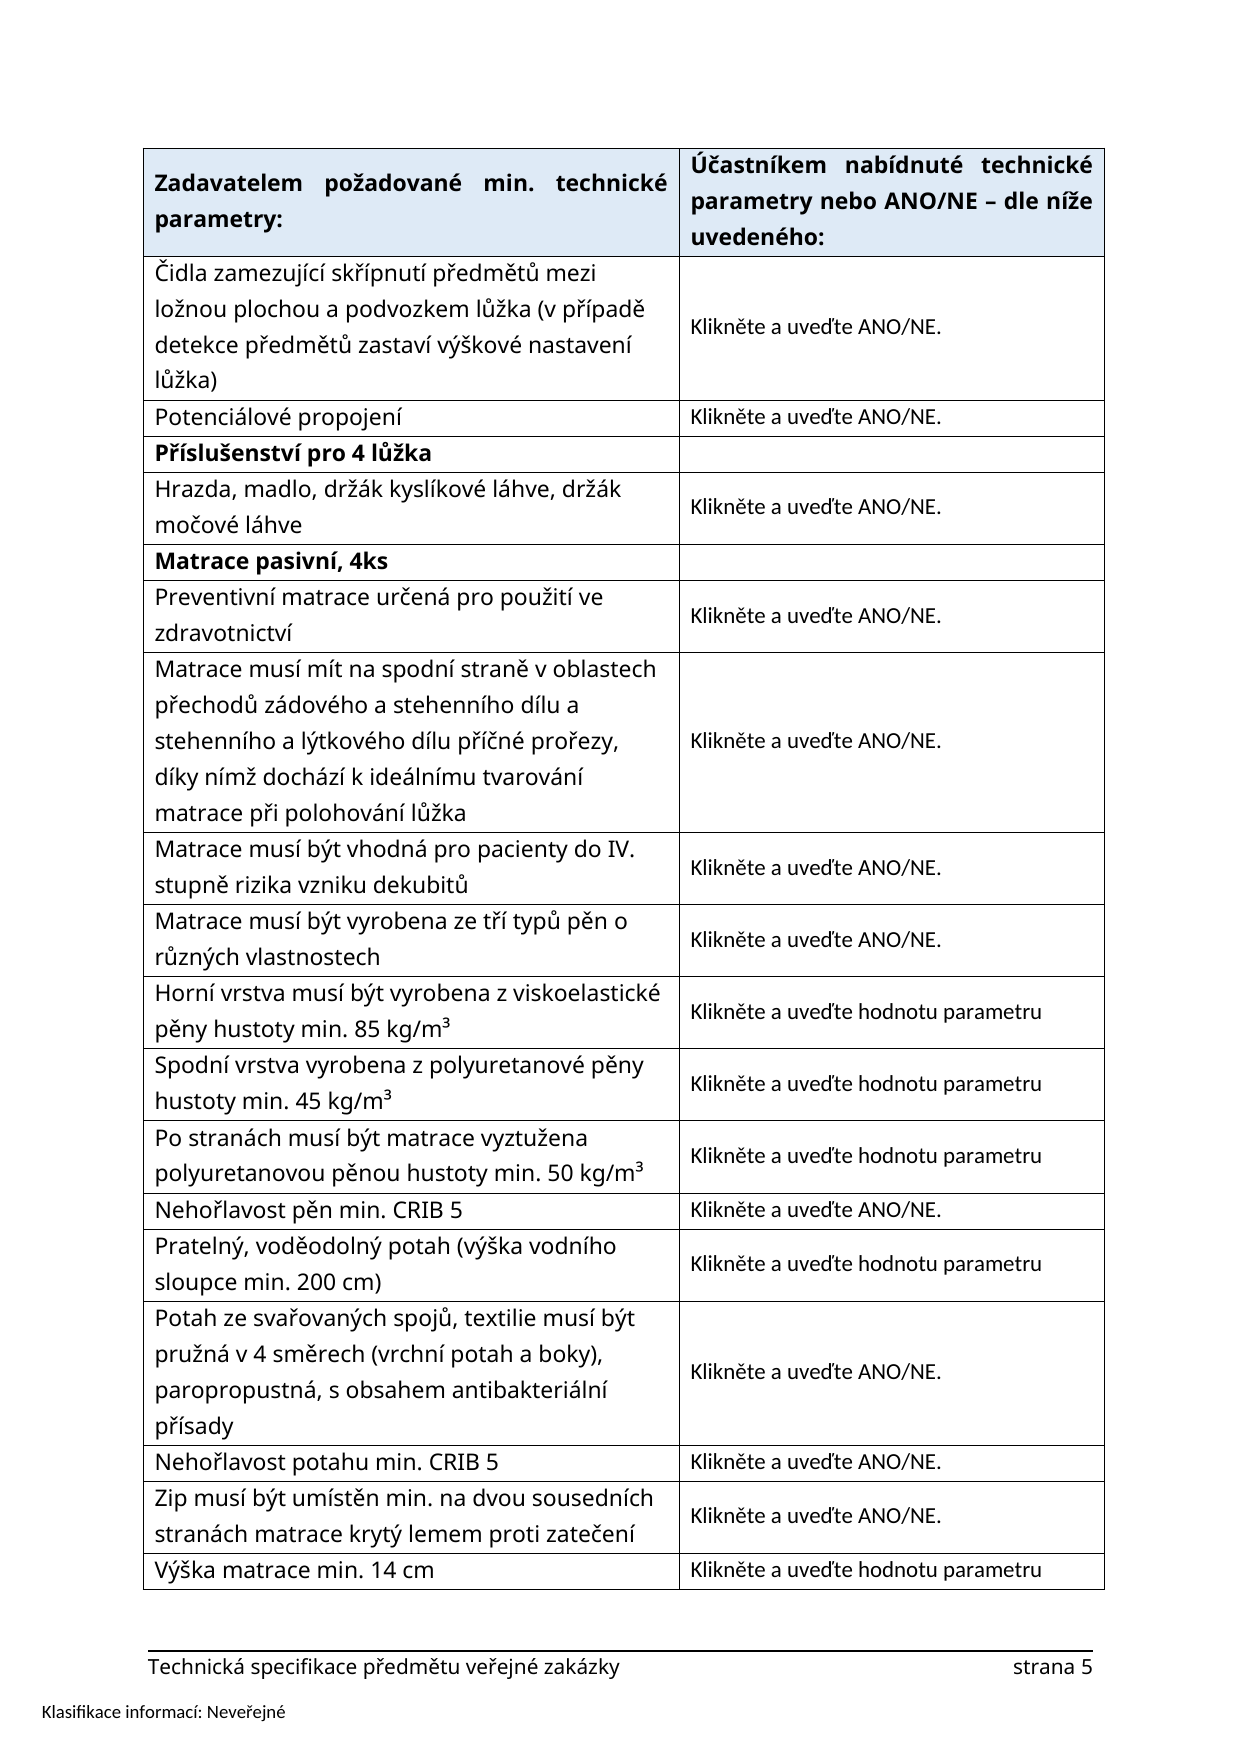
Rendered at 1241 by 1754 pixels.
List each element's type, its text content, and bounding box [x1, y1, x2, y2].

table_cell Potenciálové propojení [144, 401, 679, 436]
table_cell [680, 1121, 1104, 1192]
table_cell [680, 1554, 1104, 1589]
table_cell [680, 401, 1104, 436]
table_cell Po stranách musí být matrace vyztužena polyuretanovou pěnou hustoty min. 50 kg/m³ [144, 1121, 679, 1192]
table_cell [680, 581, 1104, 652]
table_cell Nehořlavost potahu min. CRIB 5 [144, 1446, 679, 1481]
table_cell [680, 833, 1104, 904]
table_cell [680, 977, 1104, 1048]
table_cell [680, 1302, 1104, 1445]
table_cell [680, 473, 1104, 544]
table_cell [680, 1230, 1104, 1301]
table_cell Výška matrace min. 14 cm [144, 1554, 679, 1589]
table_cell Zip musí být umístěn min. na dvou sousedních stranách matrace krytý lemem proti zatečení [144, 1482, 679, 1553]
table_cell [680, 905, 1104, 976]
table_cell Pratelný, voděodolný potah (výška vodního sloupce min. 200 cm) [144, 1230, 679, 1301]
table_cell [680, 1049, 1104, 1120]
table_cell [680, 545, 1104, 580]
table_cell [680, 1194, 1104, 1229]
table_cell [680, 257, 1104, 399]
table_cell Potah ze svařovaných spojů, textilie musí být pružná v 4 směrech (vrchní potah a boky), paropropustná, s obsahem antibakteriální přísady [144, 1302, 679, 1445]
table_cell Horní vrstva musí být vyrobena z viskoelastické pěny hustoty min. 85 kg/m³ [144, 977, 679, 1048]
table_cell [680, 1482, 1104, 1553]
table_cell Matrace pasivní, 4ks [144, 545, 679, 580]
table_cell [680, 653, 1104, 832]
table_cell Čidla zamezující skřípnutí předmětů mezi ložnou plochou a podvozkem lůžka (v případě detekce předmětů zastaví výškové nastavení lůžka) [144, 257, 679, 399]
table_cell Nehořlavost pěn min. CRIB 5 [144, 1194, 679, 1229]
table_cell Matrace musí být vyrobena ze tří typů pěn o různých vlastnostech [144, 905, 679, 976]
table_cell Příslušenství pro 4 lůžka [144, 437, 679, 472]
table_cell [680, 1446, 1104, 1481]
table_cell Matrace musí být vhodná pro pacienty do IV. stupně rizika vzniku dekubitů [144, 833, 679, 904]
table_cell Hrazda, madlo, držák kyslíkové láhve, držák močové láhve [144, 473, 679, 544]
table_cell Spodní vrstva vyrobena z polyuretanové pěny hustoty min. 45 kg/m³ [144, 1049, 679, 1120]
table_cell [680, 437, 1104, 472]
table_cell Preventivní matrace určená pro použití ve zdravotnictví [144, 581, 679, 652]
table_header Zadavatelem požadované min. technické parametry: [144, 149, 679, 256]
table_header Účastníkem nabídnuté technické parametry nebo ANO/NE – dle níže uvedeného: [680, 149, 1104, 256]
table_cell Matrace musí mít na spodní straně v oblastech přechodů zádového a stehenního dílu a stehenního a lýtkového dílu příčné prořezy, díky nímž dochází k ideálnímu tvarování matrace při polohování lůžka [144, 653, 679, 832]
